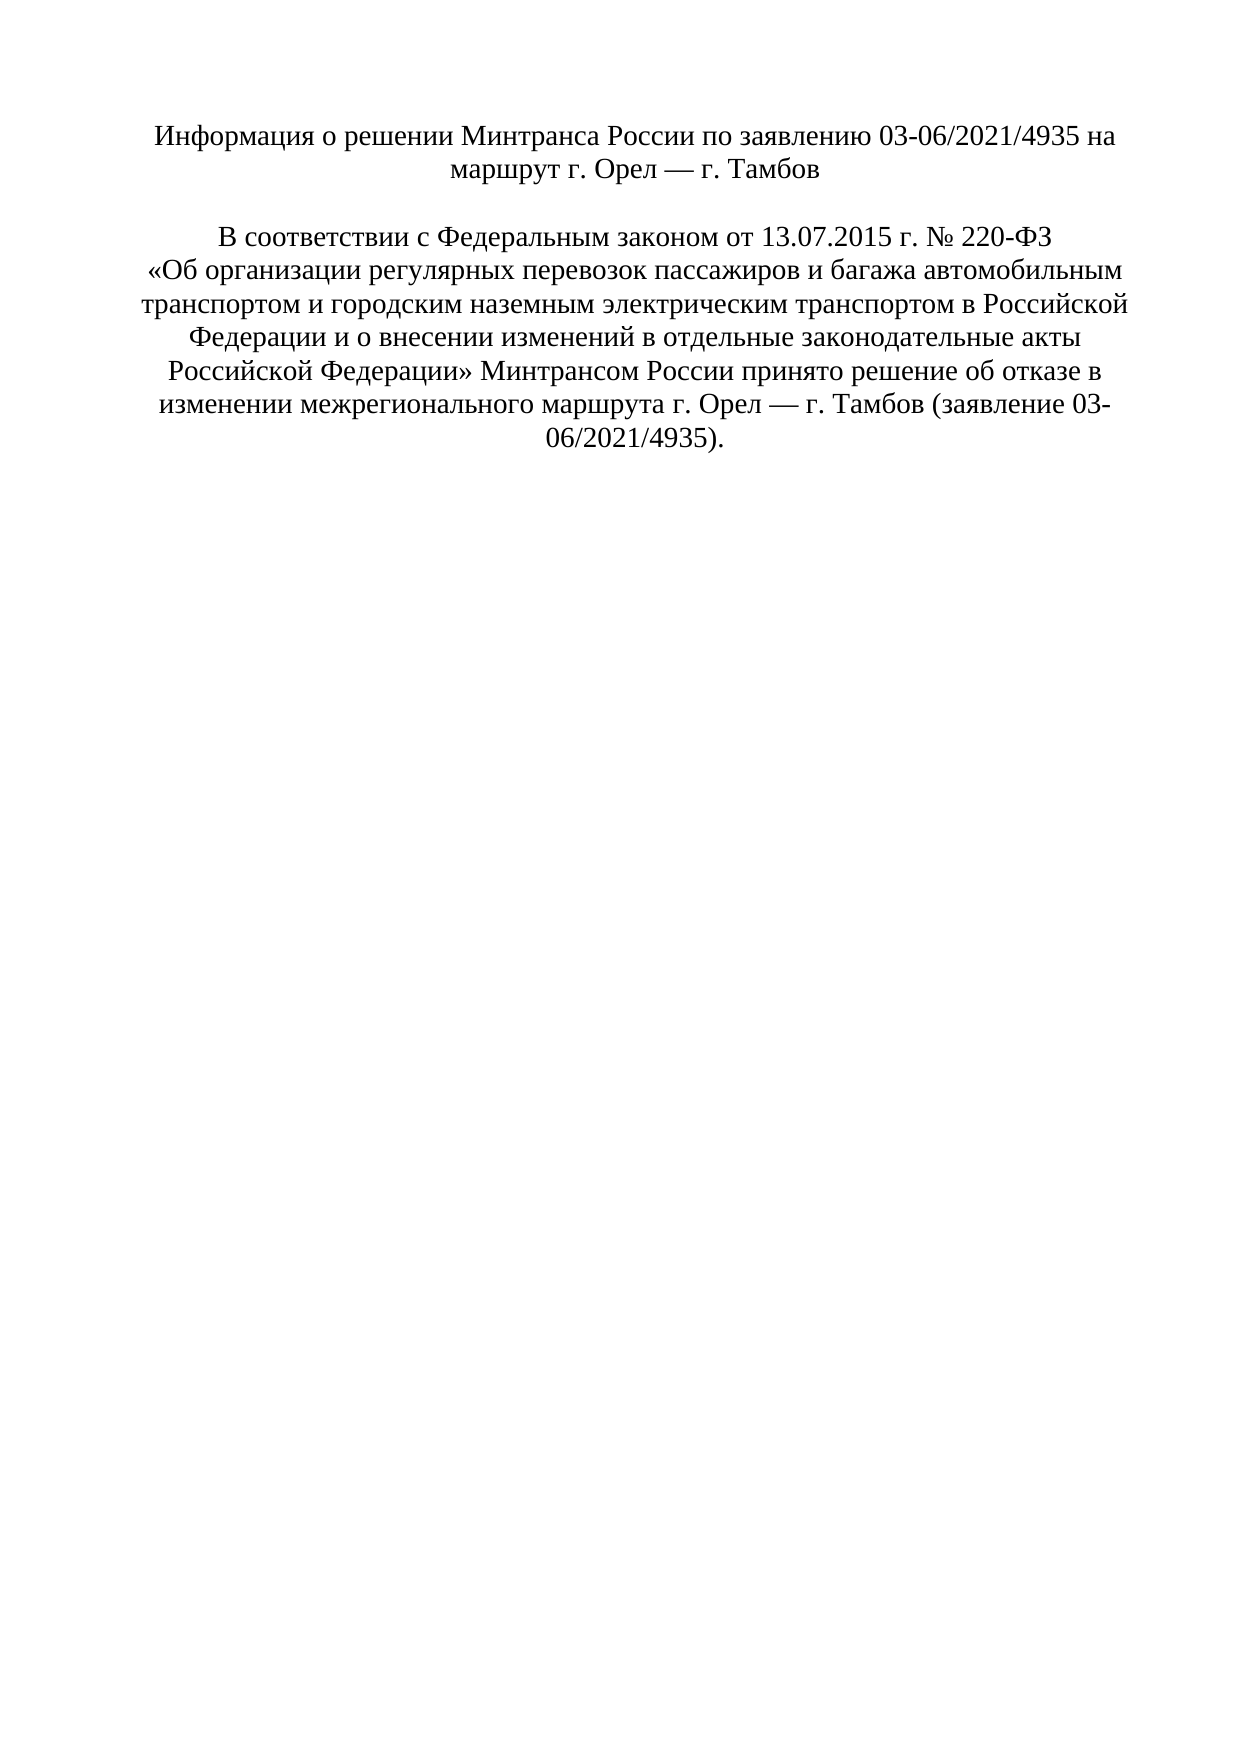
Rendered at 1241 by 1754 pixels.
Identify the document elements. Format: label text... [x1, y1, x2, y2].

text В соответствии с Федеральным законом от 13.07.2015 г. № 220-ФЗ «Об организации регулярных перевозок пассажиров и багажа автомобильным транспортом и городским наземным электрическим транспортом в Российской Федерации и о внесении изменений в отдельные законодательные акты Российской Федерации» Минтрансом России принято решение об отказе в изменении межрегионального маршрута г. Орел — г. Тамбов (заявление 03-06/2021/4935). [118, 219, 1152, 453]
text Информация о решении Минтранса России по заявлению 03-06/2021/4935 на маршрут г. Орел — г. Тамбов [118, 118, 1152, 185]
